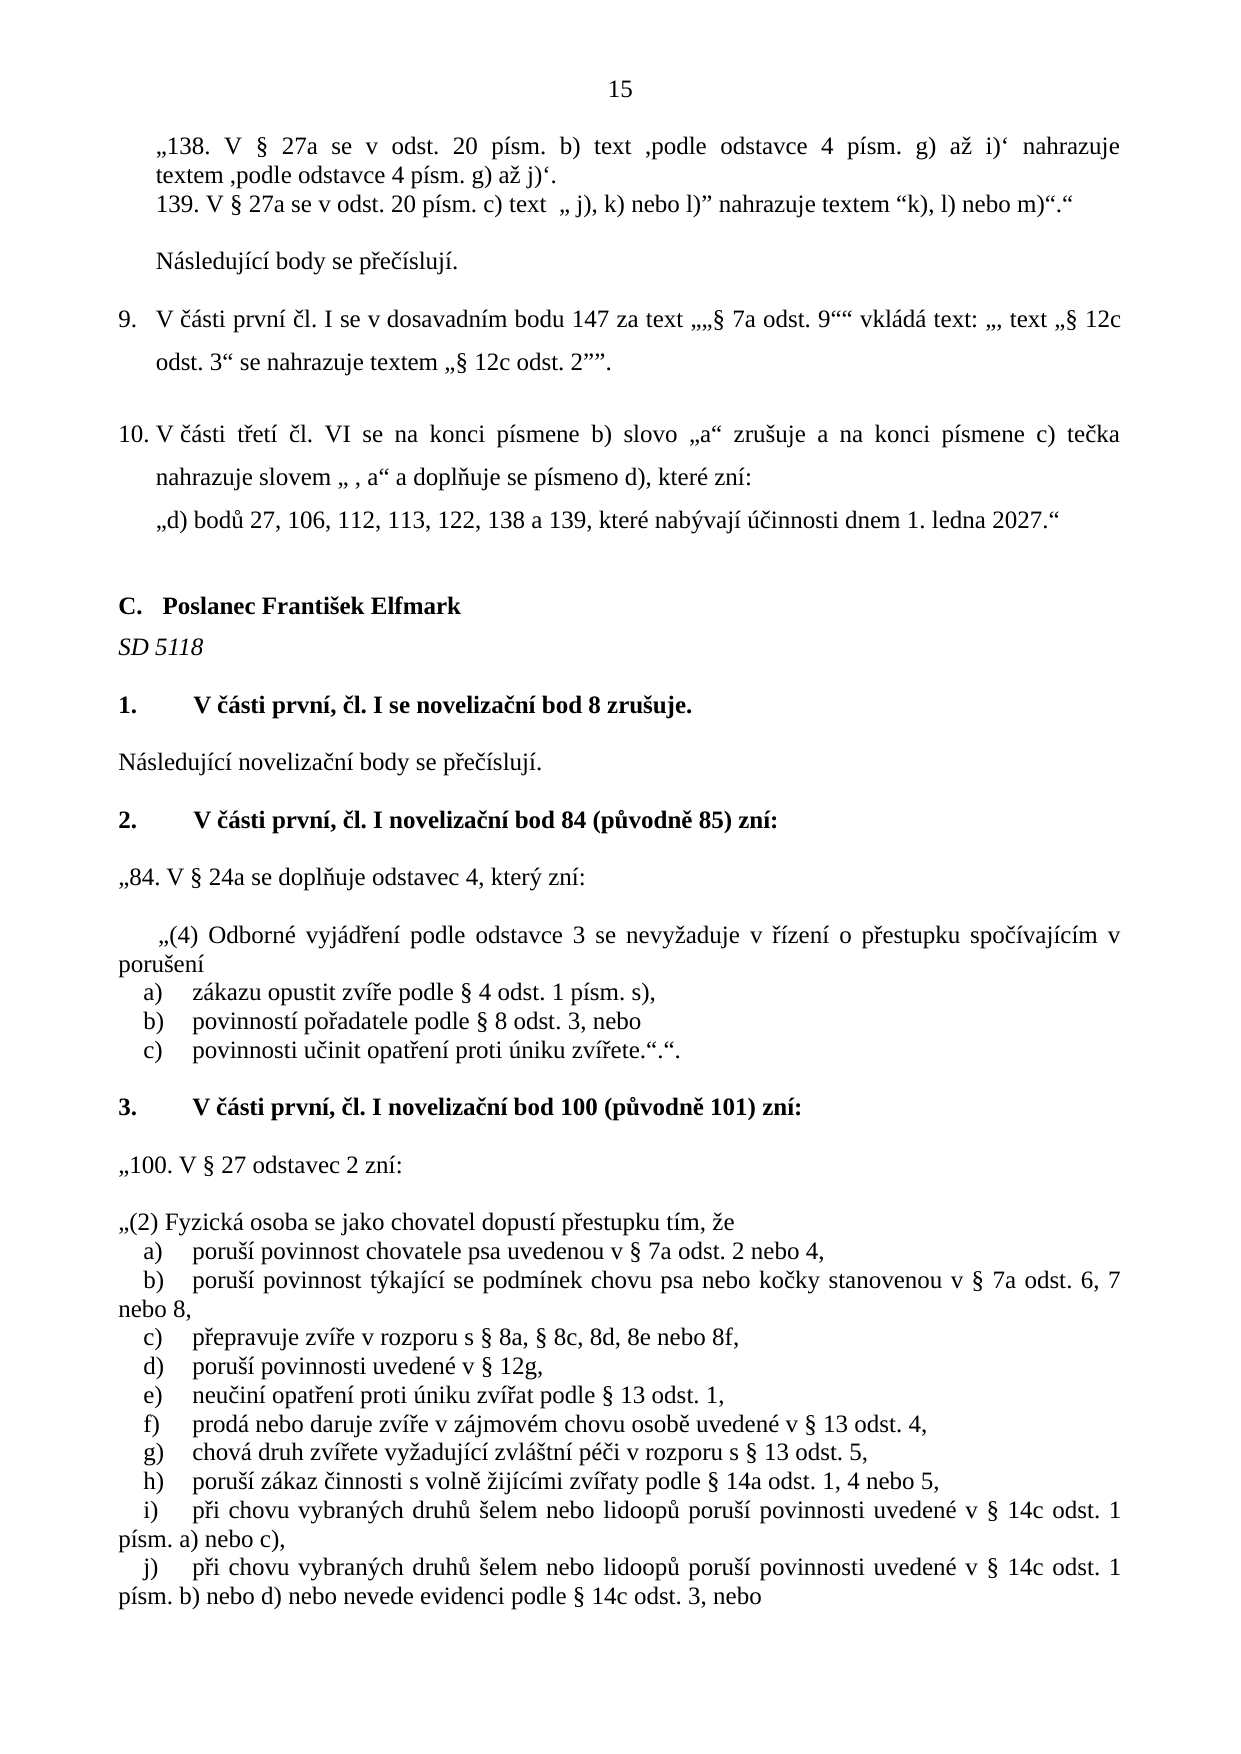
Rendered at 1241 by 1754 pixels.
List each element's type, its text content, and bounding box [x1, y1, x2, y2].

text d) poruší povinnosti uvedené v § 12g, [118, 1351, 1122, 1380]
text b) poruší povinnost týkající se podmínek chovu psa nebo kočky stanovenou v § 7a odst. 6, 7 nebo 8, [118, 1265, 1122, 1322]
text g) chová druh zvířete vyžadující zvláštní péči v rozporu s § 13 odst. 5, [118, 1437, 1122, 1466]
text Poslanec František Elfmark [118, 591, 1122, 620]
list Následující body se přečíslují. [156, 246, 1122, 275]
text a) poruší povinnost chovatele psa uvedenou v § 7a odst. 2 nebo 4, [118, 1236, 1122, 1265]
text e) neučiní opatření proti úniku zvířat podle § 13 odst. 1, [118, 1380, 1122, 1409]
text „(4) Odborné vyjádření podle odstavce 3 se nevyžaduje v řízení o přestupku spočívajícím v porušení [118, 920, 1122, 977]
list „d) bodů 27, 106, 112, 113, 122, 138 a 139, které nabývají účinnosti dnem 1. ledna 2027.“ [156, 505, 1122, 534]
text 3. V části první, čl. I novelizační bod 100 (původně 101) zní: [118, 1092, 1122, 1121]
list V části první čl. I se v dosavadním bodu 147 za text „„§ 7a odst. 9““ vkládá text: „, text „§ 12c odst. 3“ se nahrazuje textem „§ 12c odst. 2””. [118, 304, 1122, 376]
text j) při chovu vybraných druhů šelem nebo lidoopů poruší povinnosti uvedené v § 14c odst. 1 písm. b) nebo d) nebo nevede evidenci podle § 14c odst. 3, nebo [118, 1552, 1122, 1610]
text c) povinnosti učinit opatření proti úniku zvířete.“.“. [118, 1035, 1122, 1064]
list V části první, čl. I se novelizační bod 8 zrušuje. [118, 690, 1122, 719]
text „100. V § 27 odstavec 2 zní: [118, 1150, 1122, 1179]
text h) poruší zákaz činnosti s volně žijícími zvířaty podle § 14a odst. 1, 4 nebo 5, [118, 1466, 1122, 1495]
text „(2) Fyzická osoba se jako chovatel dopustí přestupku tím, že [118, 1207, 1122, 1236]
list V části první, čl. I novelizační bod 84 (původně 85) zní: [118, 805, 1122, 834]
text f) prodá nebo daruje zvíře v zájmovém chovu osobě uvedené v § 13 odst. 4, [118, 1409, 1122, 1437]
text Následující novelizační body se přečíslují. [118, 747, 1122, 776]
text i) při chovu vybraných druhů šelem nebo lidoopů poruší povinnosti uvedené v § 14c odst. 1 písm. a) nebo c), [118, 1495, 1122, 1552]
text b) povinností pořadatele podle § 8 odst. 3, nebo [118, 1006, 1122, 1035]
list V části třetí čl. VI se na konci písmene b) slovo „a“ zrušuje a na konci písmene c) tečka nahrazuje slovem „ , a“ a doplňuje se písmeno d), které zní: [118, 419, 1122, 491]
text SD 5118 [118, 632, 1122, 661]
text „84. V § 24a se doplňuje odstavec 4, který zní: [118, 862, 1122, 891]
text a) zákazu opustit zvíře podle § 4 odst. 1 písm. s), [118, 977, 1122, 1006]
text c) přepravuje zvíře v rozporu s § 8a, § 8c, 8d, 8e nebo 8f, [118, 1322, 1122, 1351]
list 139. V § 27a se v odst. 20 písm. c) text „ j), k) nebo l)” nahrazuje textem “k), l) nebo m)“.“ [156, 189, 1122, 217]
list „138. V § 27a se v odst. 20 písm. b) text ,podle odstavce 4 písm. g) až i)‘ nahrazuje textem ,podle odstavce 4 písm. g) až j)‘. [156, 131, 1122, 189]
